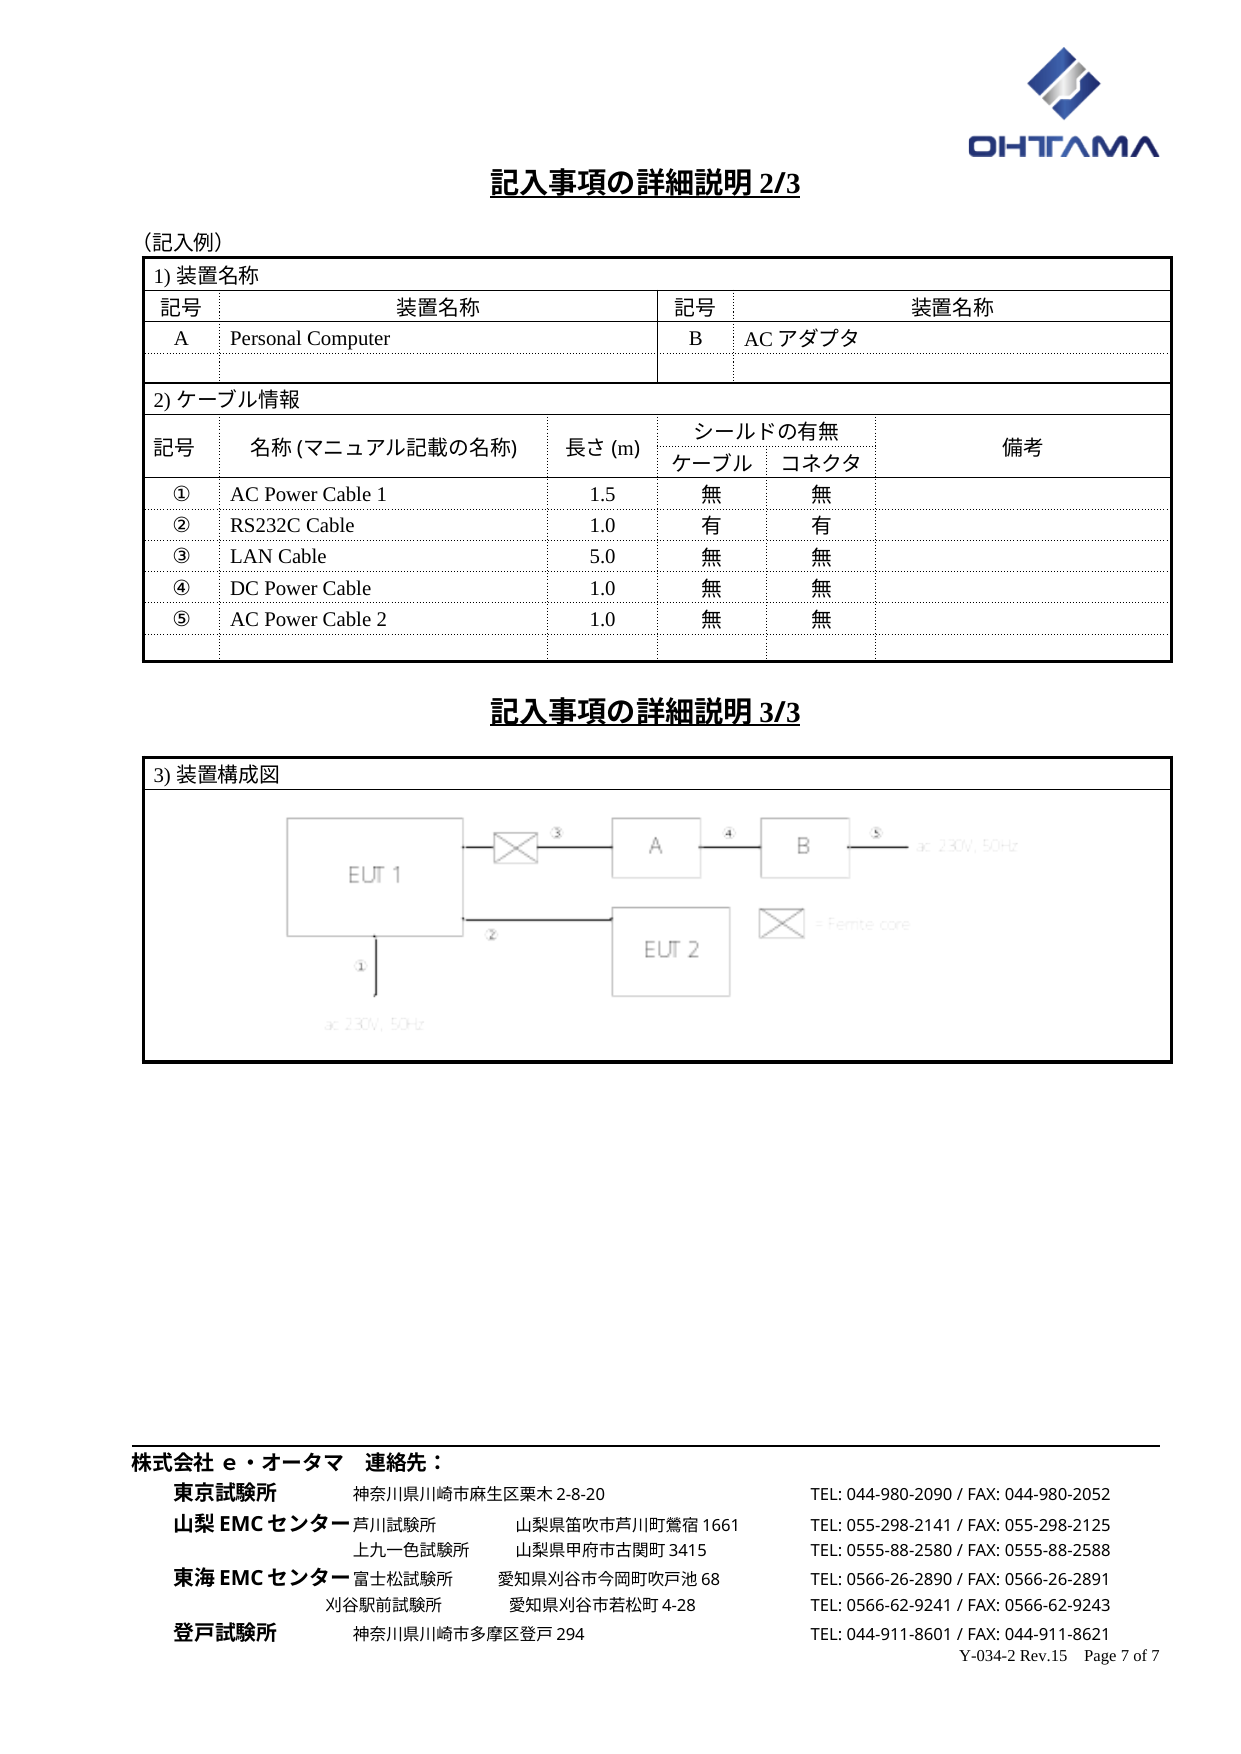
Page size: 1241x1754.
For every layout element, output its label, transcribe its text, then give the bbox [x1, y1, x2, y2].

table_header 1) 装置名称 [145, 259, 1170, 289]
text （記入例） [131, 226, 1159, 256]
table_cell 無 [766, 540, 876, 571]
table_cell DC Power Cable [220, 571, 548, 602]
table_cell 名称 (マニュアル記載の名称) [220, 415, 548, 477]
table_cell 1.0 [548, 509, 657, 540]
table_cell コネクタ [766, 446, 876, 477]
table_cell [548, 634, 657, 660]
text 記入事項の詳細説明 2/3 [131, 159, 1159, 202]
table_cell ケーブル [657, 446, 766, 477]
table_cell [145, 353, 219, 382]
table_cell B [658, 322, 734, 352]
table_cell 1.0 [548, 602, 657, 633]
table_cell LAN Cable [220, 540, 548, 571]
table_cell シールドの有無 [657, 415, 876, 446]
table_cell [734, 353, 1170, 382]
table_cell ① [145, 478, 219, 508]
table_cell ④ [145, 571, 219, 602]
table_header 3) 装置構成図 [145, 759, 1170, 789]
table_cell [145, 790, 1170, 1060]
table_cell 記号 [145, 415, 219, 477]
table_cell 無 [766, 571, 876, 602]
table_cell [876, 571, 1170, 602]
table_cell Personal Computer [220, 322, 657, 352]
table_cell [220, 634, 548, 660]
table_cell AC Power Cable 1 [220, 478, 548, 508]
table_cell 長さ (m) [548, 415, 657, 477]
table_cell 2) ケーブル情報 [145, 384, 1170, 414]
table_cell 1.0 [548, 571, 657, 602]
table_cell A [145, 322, 219, 352]
table_cell 無 [657, 602, 766, 633]
table_cell [876, 509, 1170, 540]
table_cell ACアダプタ [734, 322, 1170, 352]
table_cell 無 [657, 540, 766, 571]
table_cell 備考 [876, 415, 1170, 477]
table_cell [876, 540, 1170, 571]
table_cell [220, 353, 657, 382]
table_cell 無 [766, 602, 876, 633]
table_cell 有 [657, 509, 766, 540]
table_cell RS232C Cable [220, 509, 548, 540]
text 記入事項の詳細説明 3/3 [131, 688, 1159, 731]
table_cell ③ [145, 540, 219, 571]
table_cell [876, 634, 1170, 660]
table_cell 無 [657, 571, 766, 602]
table_cell 装置名称 [734, 291, 1170, 321]
table_cell [658, 353, 734, 382]
table_cell 無 [766, 478, 876, 508]
table_cell AC Power Cable 2 [220, 602, 548, 633]
table_cell ⑤ [145, 602, 219, 633]
table_cell 記号 [145, 291, 219, 321]
picture [968, 47, 1160, 157]
table_cell [876, 478, 1170, 508]
table_cell [145, 634, 219, 660]
table_cell 記号 [658, 291, 734, 321]
table_cell 1.5 [548, 478, 657, 508]
table_cell [657, 634, 766, 660]
table_cell 5.0 [548, 540, 657, 571]
table_cell [876, 602, 1170, 633]
table_cell 装置名称 [220, 291, 657, 321]
table_cell ② [145, 509, 219, 540]
table_cell 有 [766, 509, 876, 540]
table_cell 無 [657, 478, 766, 508]
table_cell [766, 634, 876, 660]
